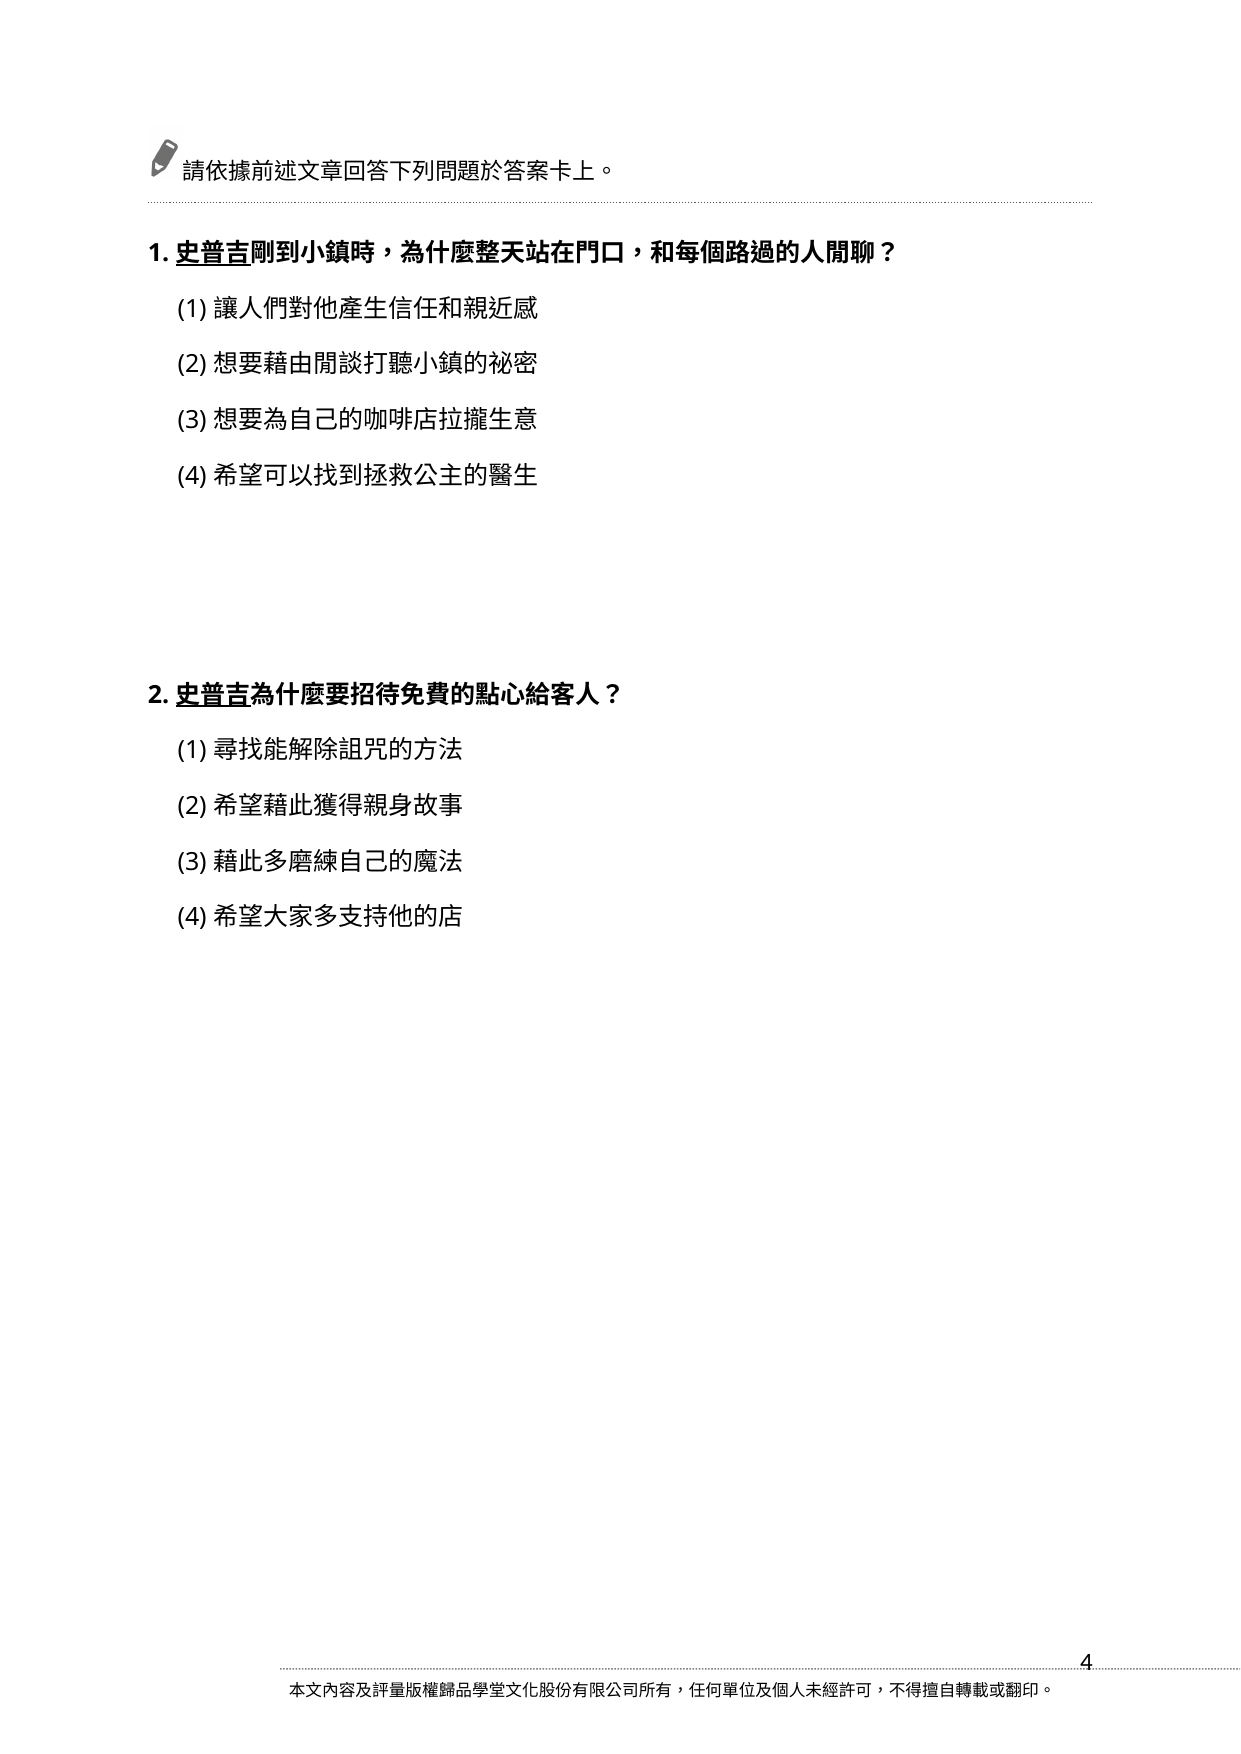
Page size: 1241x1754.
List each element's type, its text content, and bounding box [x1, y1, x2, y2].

text (4) 希望大家多支持他的店 [177, 896, 1092, 934]
picture [147, 124, 183, 180]
text (4) 希望可以找到拯救公主的醫生 [177, 454, 1092, 492]
text (2) 希望藉此獲得親身故事 [177, 785, 1092, 822]
text (3) 想要為自己的咖啡店拉攏生意 [177, 399, 1092, 436]
text (1) 讓人們對他產生信任和親近感 [177, 288, 1092, 325]
text (1) 尋找能解除詛咒的方法 [177, 729, 1092, 767]
text 2. 史普吉為什麼要招待免費的點心給客人？ [148, 674, 1092, 711]
text (3) 藉此多磨練自己的魔法 [177, 841, 1092, 878]
text 1. 史普吉剛到小鎮時，為什麼整天站在門口，和每個路過的人閒聊？ [148, 232, 1092, 269]
text (2) 想要藉由閒談打聽小鎮的祕密 [177, 343, 1092, 381]
text 請依據前述文章回答下列問題於答案卡上。 [148, 125, 1092, 203]
